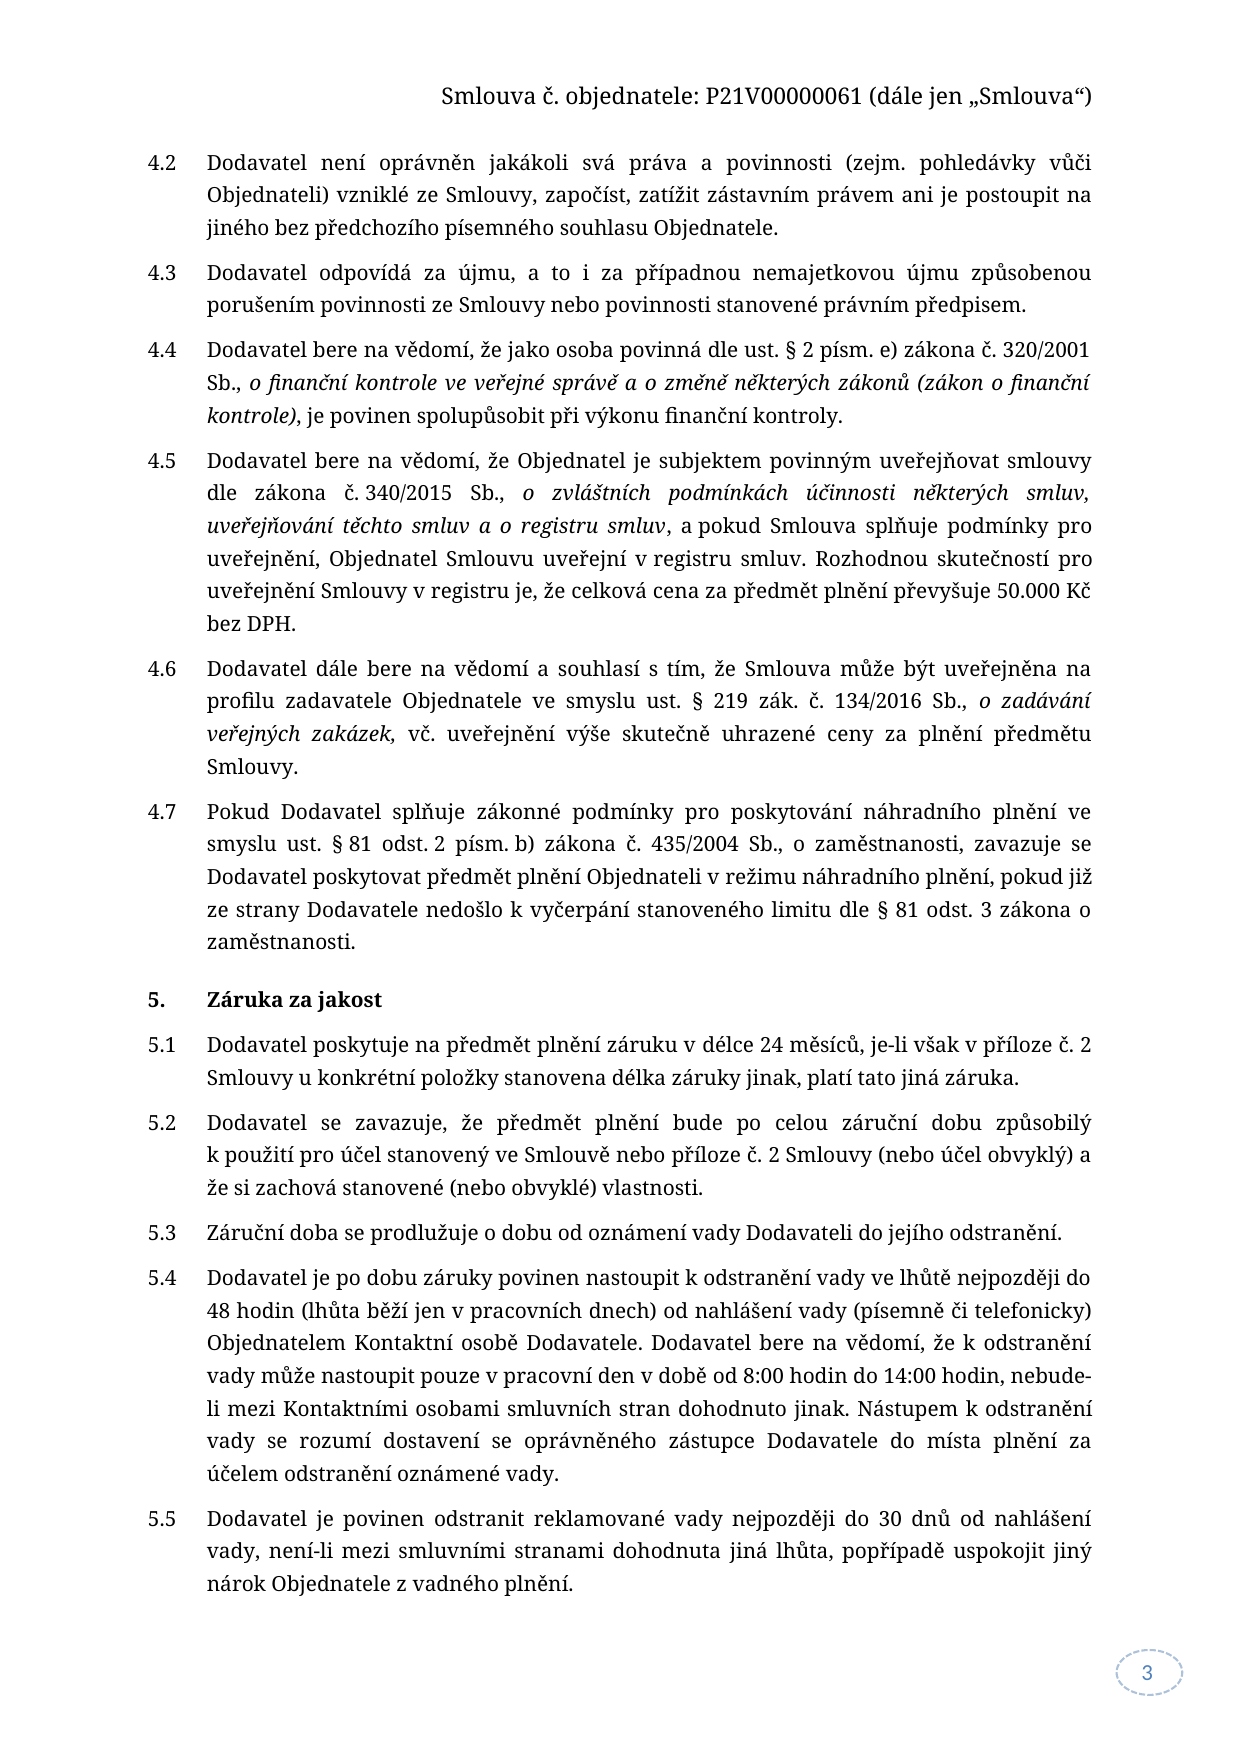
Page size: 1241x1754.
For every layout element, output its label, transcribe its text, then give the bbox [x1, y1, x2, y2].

list Dodavatel odpovídá za újmu, a to i za případnou nemajetkovou újmu způsobenou porušením povinnosti ze Smlouvy nebo povinnosti stanovené právním předpisem. [148, 258, 1093, 319]
list Dodavatel poskytuje na předmět plnění záruku v délce 24 měsíců, je-li však v příloze č. 2 Smlouvy u konkrétní položky stanovena délka záruky jinak, platí tato jiná záruka. [148, 1030, 1093, 1091]
list Dodavatel je po dobu záruky povinen nastoupit k odstranění vady ve lhůtě nejpozději do 48 hodin (lhůta běží jen v pracovních dnech) od nahlášení vady (písemně či telefonicky) Objednatelem Kontaktní osobě Dodavatele. Dodavatel bere na vědomí, že k odstranění vady může nastoupit pouze v pracovní den v době od 8:00 hodin do 14:00 hodin, nebude-li mezi Kontaktními osobami smluvních stran dohodnuto jinak. Nástupem k odstranění vady se rozumí dostavení se oprávněného zástupce Dodavatele do místa plnění za účelem odstranění oznámené vady. [148, 1263, 1093, 1487]
list Dodavatel je povinen odstranit reklamované vady nejpozději do 30 dnů od nahlášení vady, není-li mezi smluvními stranami dohodnuta jiná lhůta, popřípadě uspokojit jiný nárok Objednatele z vadného plnění. [148, 1504, 1093, 1598]
list Dodavatel bere na vědomí, že jako osoba povinná dle ust. § 2 písm. e) zákona č. 320/2001 Sb., o finanční kontrole ve veřejné správě a o změně některých zákonů (zákon o finanční kontrole), je povinen spolupůsobit při výkonu finanční kontroly. [148, 336, 1093, 429]
list Dodavatel bere na vědomí, že Objednatel je subjektem povinným uveřejňovat smlouvy dle zákona č. 340/2015 Sb., o zvláštních podmínkách účinnosti některých smluv, uveřejňování těchto smluv a o registru smluv, a pokud Smlouva splňuje podmínky pro uveřejnění, Objednatel Smlouvu uveřejní v registru smluv. Rozhodnou skutečností pro uveřejnění Smlouvy v registru je, že celková cena za předmět plnění převyšuje 50.000 Kč bez DPH. [148, 446, 1093, 637]
list Pokud Dodavatel splňuje zákonné podmínky pro poskytování náhradního plnění ve smyslu ust. § 81 odst. 2 písm. b) zákona č. 435/2004 Sb., o zaměstnanosti, zavazuje se Dodavatel poskytovat předmět plnění Objednateli v režimu náhradního plnění, pokud již ze strany Dodavatele nedošlo k vyčerpání stanoveného limitu dle § 81 odst. 3 zákona o zaměstnanosti. [148, 797, 1093, 956]
list Dodavatel není oprávněn jakákoli svá práva a povinnosti (zejm. pohledávky vůči Objednateli) vzniklé ze Smlouvy, započíst, zatížit zástavním právem ani je postoupit na jiného bez předchozího písemného souhlasu Objednatele. [148, 148, 1093, 241]
list Záruční doba se prodlužuje o dobu od oznámení vady Dodavateli do jejího odstranění. [148, 1218, 1093, 1247]
list Záruka za jakost [148, 985, 1093, 1013]
list Dodavatel se zavazuje, že předmět plnění bude po celou záruční dobu způsobilý k použití pro účel stanovený ve Smlouvě nebo příloze č. 2 Smlouvy (nebo účel obvyklý) a že si zachová stanovené (nebo obvyklé) vlastnosti. [148, 1108, 1093, 1201]
list Dodavatel dále bere na vědomí a souhlasí s tím, že Smlouva může být uveřejněna na profilu zadavatele Objednatele ve smyslu ust. § 219 zák. č. 134/2016 Sb., o zadávání veřejných zakázek, vč. uveřejnění výše skutečně uhrazené ceny za plnění předmětu Smlouvy. [148, 654, 1093, 780]
